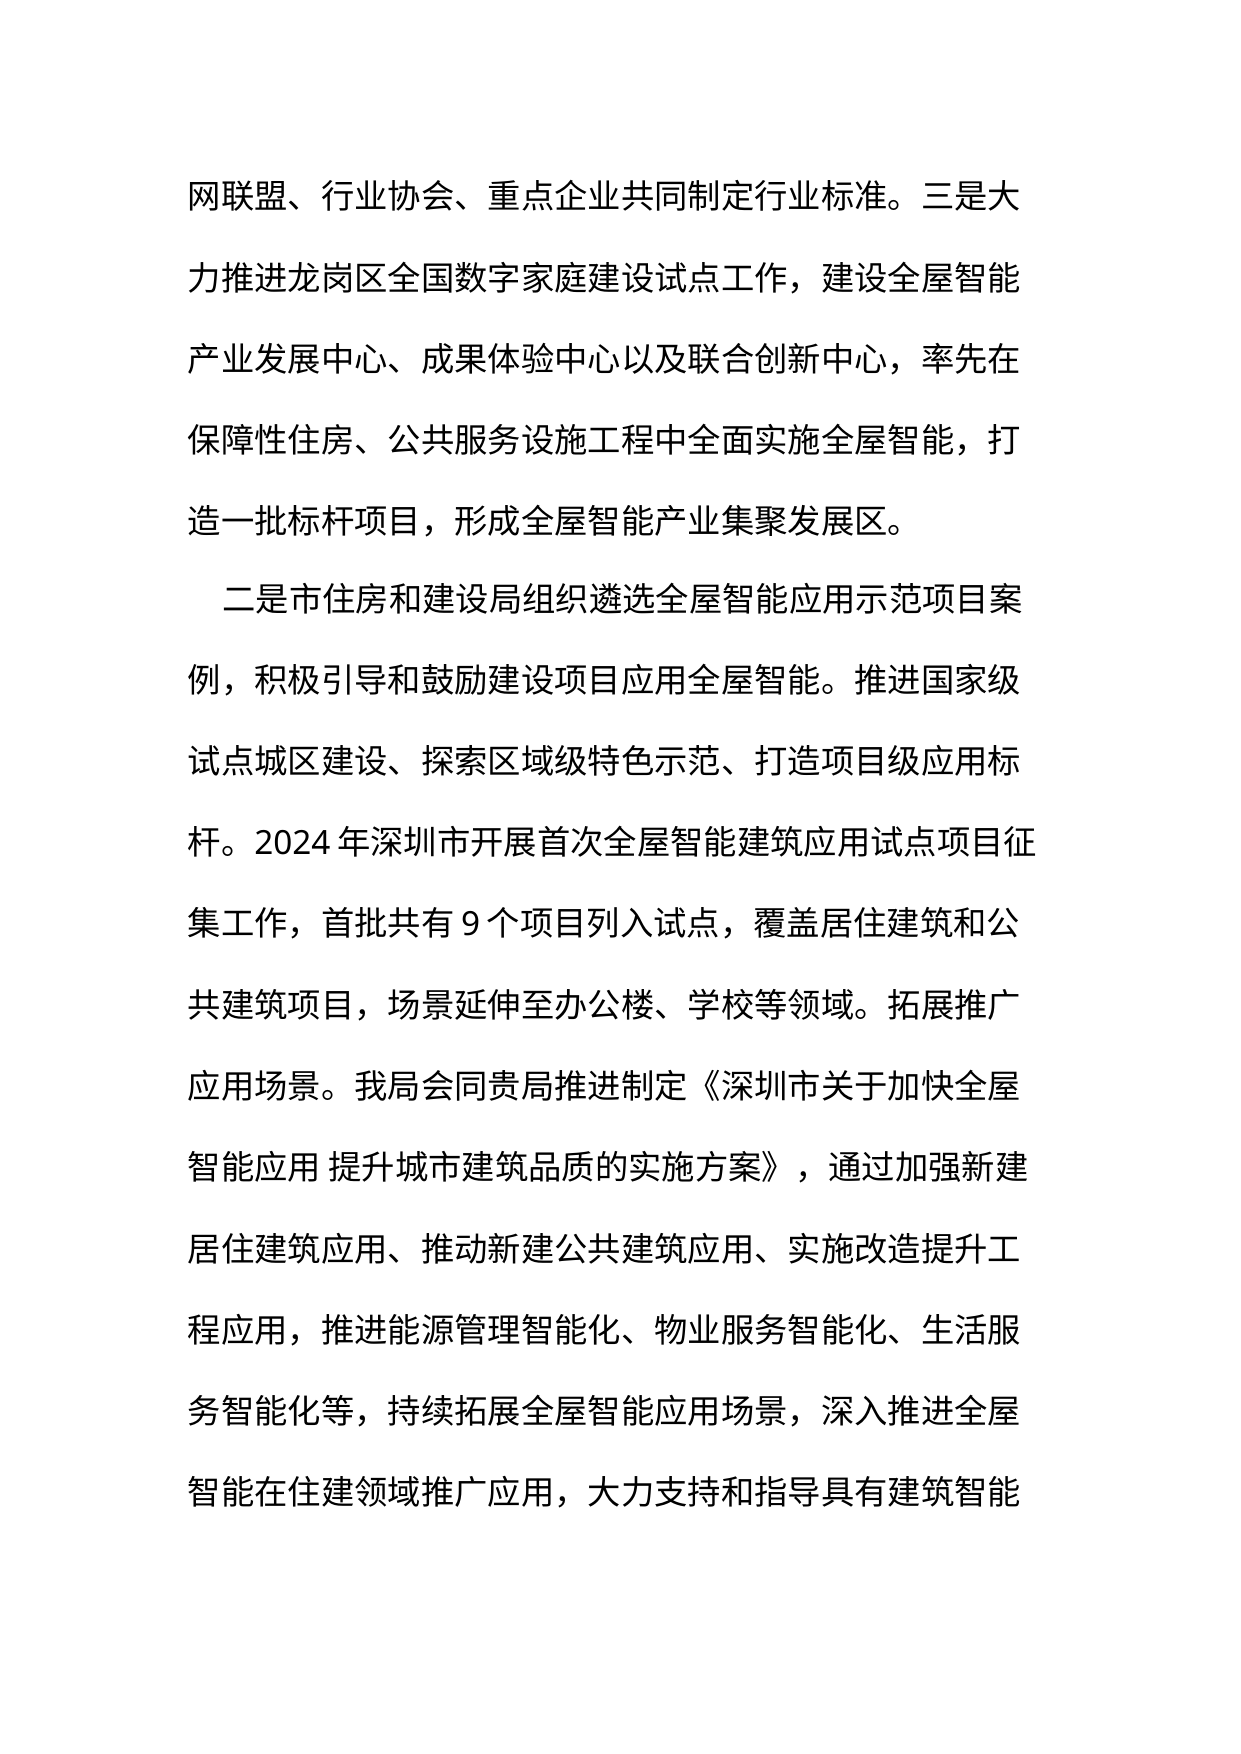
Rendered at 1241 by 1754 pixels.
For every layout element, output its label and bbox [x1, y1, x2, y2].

text [187, 162, 1053, 552]
text [187, 564, 1053, 1523]
